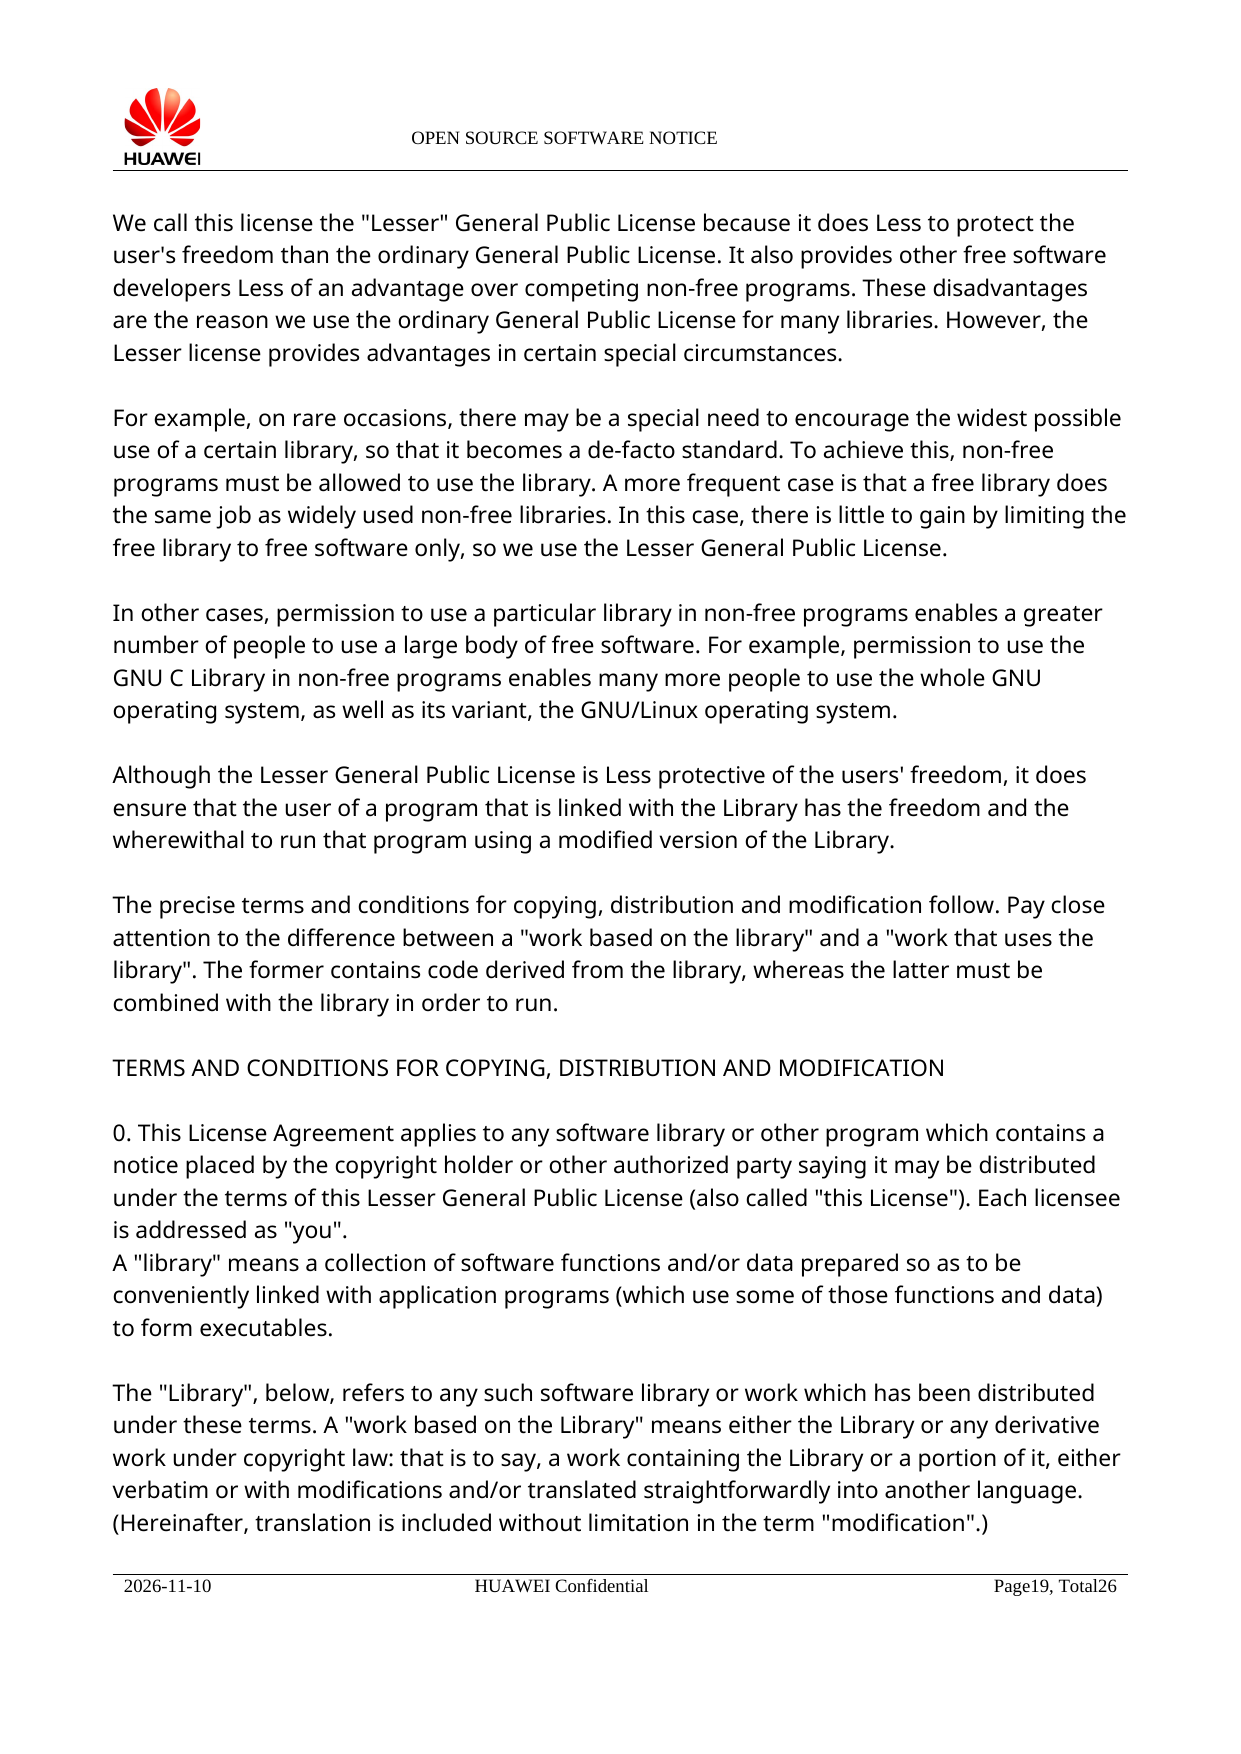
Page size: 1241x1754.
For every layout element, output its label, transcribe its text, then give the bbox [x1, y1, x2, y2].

text In other cases, permission to use a particular library in non-free programs enables a greater number of people to use a large body of free software. For example, permission to use the GNU C Library in non-free programs enables many more people to use the whole GNU operating system, as well as its variant, the GNU/Linux operating system. [112, 596, 1128, 726]
text A "library" means a collection of software functions and/or data prepared so as to be conveniently linked with application programs (which use some of those functions and data) to form executables. [112, 1246, 1128, 1344]
picture [124, 88, 201, 165]
text The precise terms and conditions for copying, distribution and modification follow. Pay close attention to the difference between a "work based on the library" and a "work that uses the library". The former contains code derived from the library, whereas the latter must be combined with the library in order to run. [112, 889, 1128, 1019]
text Although the Lesser General Public License is Less protective of the users' freedom, it does ensure that the user of a program that is linked with the Library has the freedom and the wherewithal to run that program using a modified version of the Library. [112, 759, 1128, 856]
text 0. This License Agreement applies to any software library or other program which contains a notice placed by the copyright holder or other authorized party saying it may be distributed under the terms of this Lesser General Public License (also called "this License"). Each licensee is addressed as "you". [112, 1116, 1128, 1246]
text For example, on rare occasions, there may be a special need to encourage the widest possible use of a certain library, so that it becomes a de-facto standard. To achieve this, non-free programs must be allowed to use the library. A more frequent case is that a free library does the same job as widely used non-free libraries. In this case, there is little to gain by limiting the free library to free software only, so we use the Lesser General Public License. [112, 401, 1128, 564]
text TERMS AND CONDITIONS FOR COPYING, DISTRIBUTION AND MODIFICATION [112, 1051, 1128, 1084]
text We call this license the "Lesser" General Public License because it does Less to protect the user's freedom than the ordinary General Public License. It also provides other free software developers Less of an advantage over competing non-free programs. These disadvantages are the reason we use the ordinary General Public License for many libraries. However, the Lesser license provides advantages in certain special circumstances. [112, 206, 1128, 369]
text The "Library", below, refers to any such software library or work which has been distributed under these terms. A "work based on the Library" means either the Library or any derivative work under copyright law: that is to say, a work containing the Library or a portion of it, either verbatim or with modifications and/or translated straightforwardly into another language. (Hereinafter, translation is included without limitation in the term "modification".) [112, 1376, 1128, 1539]
